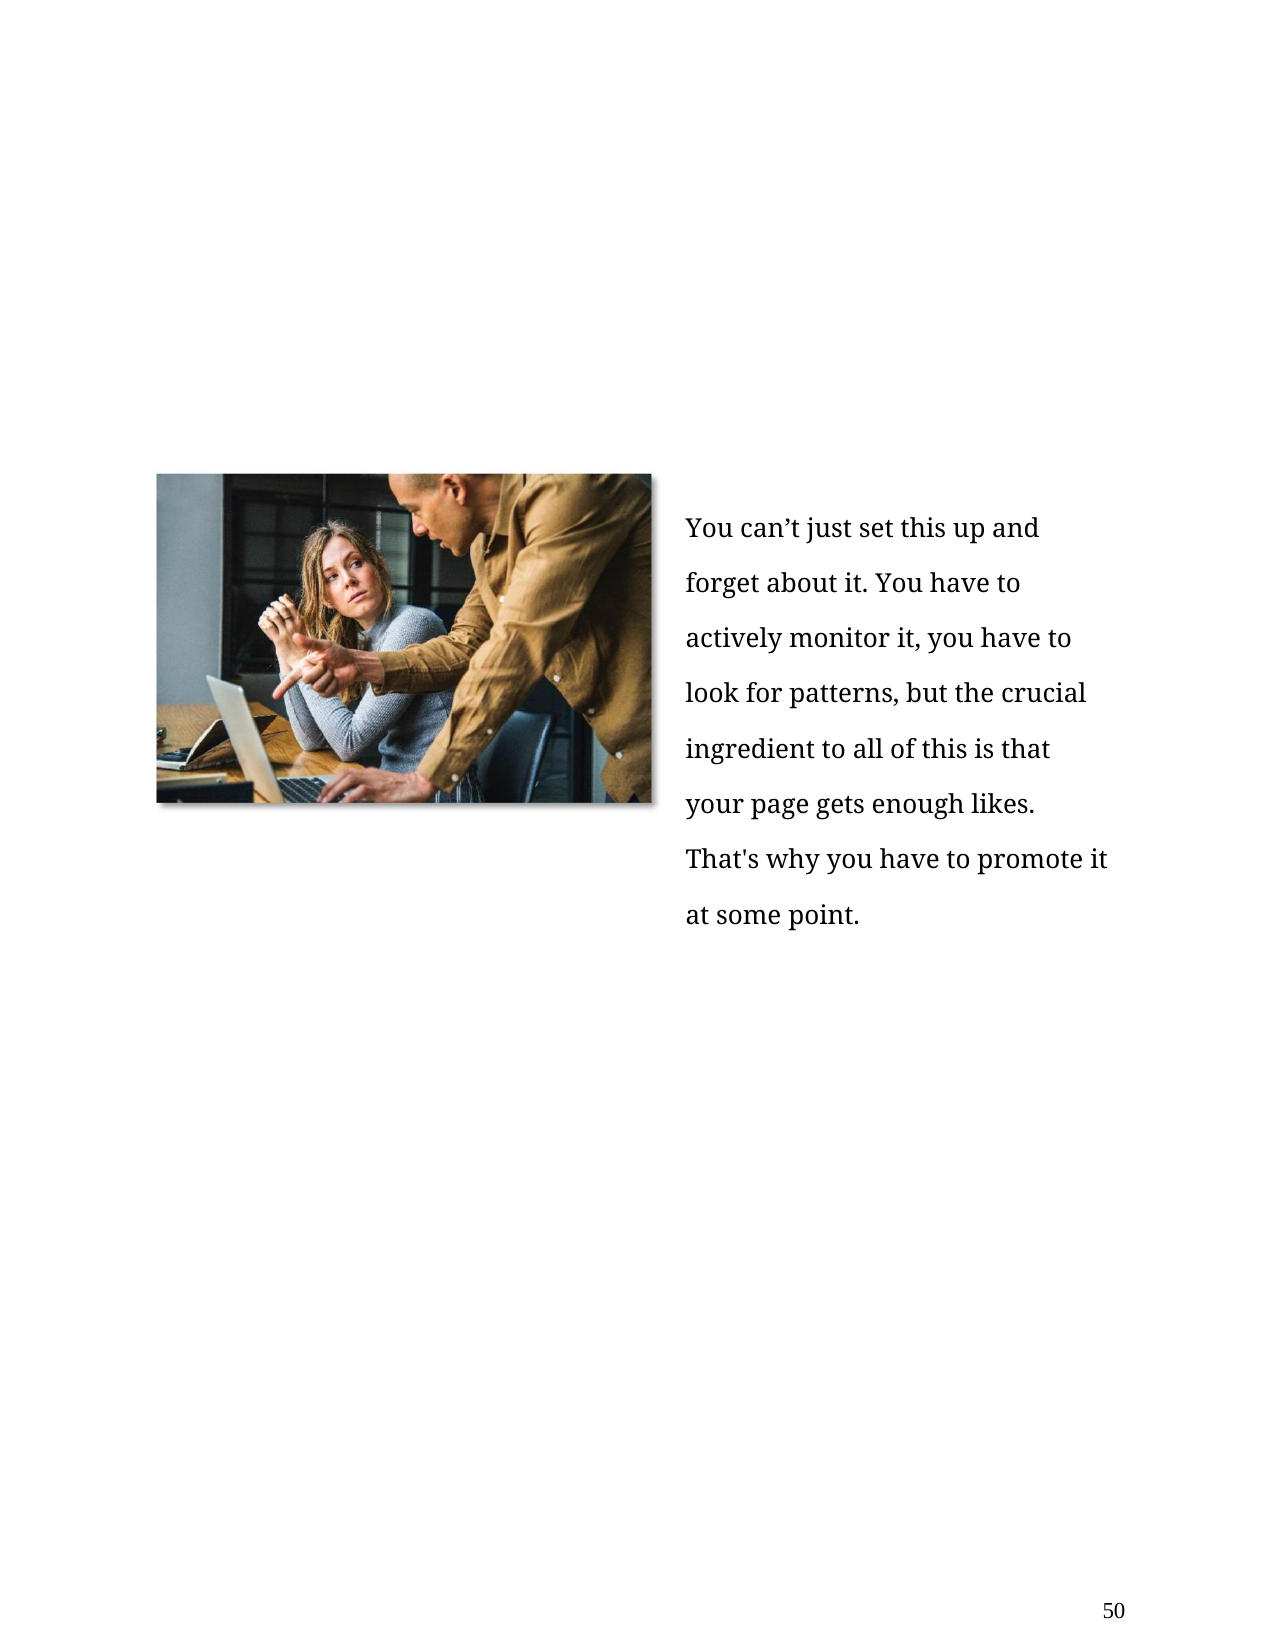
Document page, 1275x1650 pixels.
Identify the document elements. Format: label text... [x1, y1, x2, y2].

text You can’t just set this up and forget about it. You have to actively monitor it, you have to look for patterns, but the crucial ingredient to all of this is that your page gets enough likes. That's why you have to promote it at some point. [685, 509, 1112, 932]
picture [152, 469, 664, 816]
